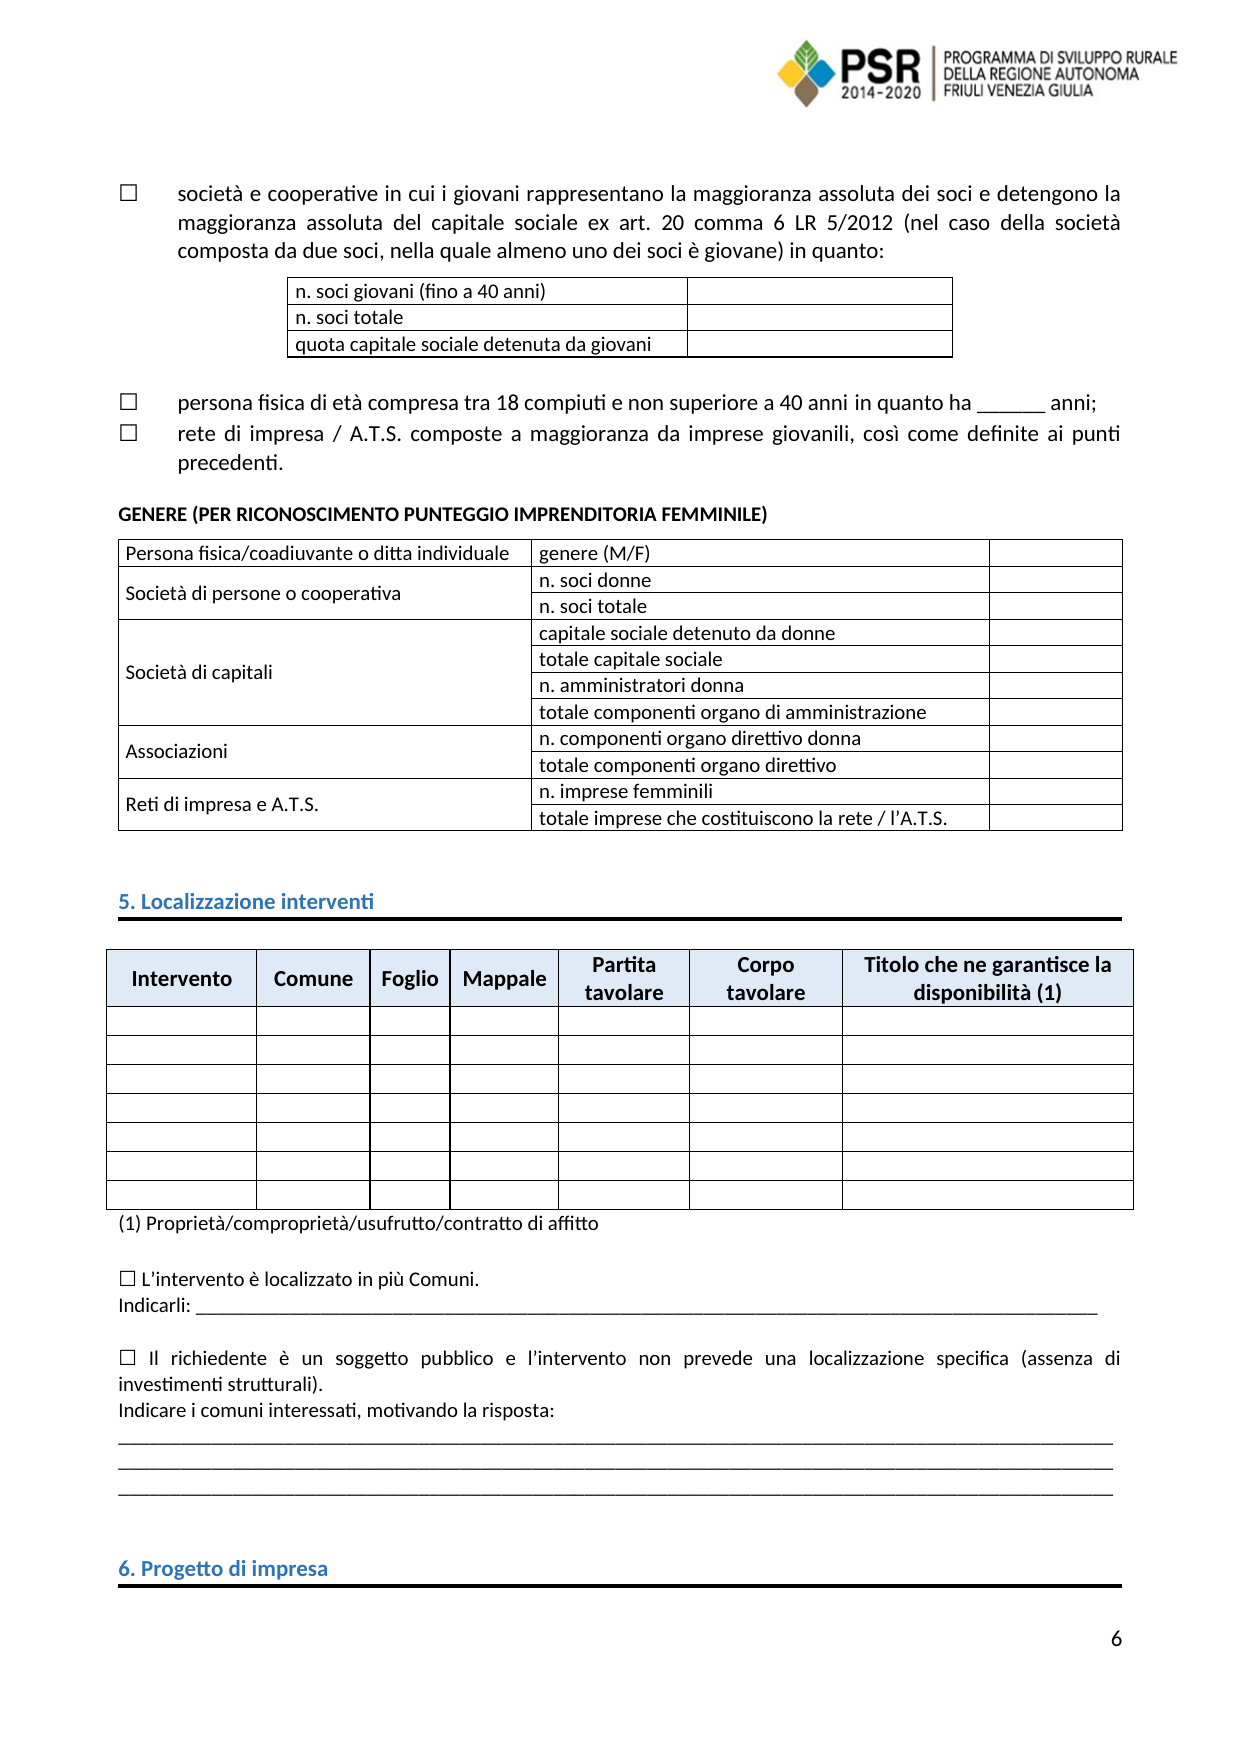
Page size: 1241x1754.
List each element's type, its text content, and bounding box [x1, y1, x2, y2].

table_cell n. amministratori donna [532, 673, 989, 698]
table_cell [371, 1181, 449, 1209]
picture [767, 38, 1181, 110]
table_cell [559, 1123, 689, 1151]
table_cell [559, 1094, 689, 1122]
table_cell [451, 1152, 558, 1180]
text società e cooperative in cui i giovani rappresentano la maggioranza assoluta dei soci e detengono la maggioranza assoluta del capitale sociale ex art. 20 comma 6 LR 5/2012 (nel caso della società composta da due soci, nella quale almeno uno dei soci è giovane) in quanto: [118, 177, 1122, 264]
table_cell Reti di impresa e A.T.S. [119, 779, 531, 830]
text ________________________________________________________________________________________________________________________________________________________________________________________________________________________________________________________________________________________________ [118, 1422, 1122, 1498]
table_header Intervento [107, 950, 256, 1006]
table_cell [690, 1181, 842, 1209]
table_cell [843, 1152, 1133, 1180]
table_cell [451, 1094, 558, 1122]
text persona fisica di età compresa tra 18 compiuti e non superiore a 40 anni in quanto ha ______ anni; [118, 385, 1122, 417]
table_cell totale componenti organo direttivo [532, 752, 989, 777]
table_cell [990, 620, 1122, 645]
table_cell capitale sociale detenuto da donne [532, 620, 989, 645]
table_cell [257, 1007, 369, 1035]
table_cell [107, 1036, 256, 1064]
table_cell [559, 1181, 689, 1209]
table_cell [990, 752, 1122, 777]
table_cell [690, 1094, 842, 1122]
table_header n. soci giovani (fino a 40 anni) [288, 278, 687, 303]
table_cell [843, 1123, 1133, 1151]
table_cell n. imprese femminili [532, 779, 989, 804]
table_cell [107, 1152, 256, 1180]
table_header Corpo tavolare [690, 950, 842, 1006]
table_header Comune [257, 950, 369, 1006]
table_cell [843, 1065, 1133, 1093]
table_cell [371, 1007, 449, 1035]
table_cell totale componenti organo di amministrazione [532, 699, 989, 724]
table_cell [690, 1123, 842, 1151]
table_cell [990, 673, 1122, 698]
table_cell Associazioni [119, 726, 531, 777]
table_cell totale capitale sociale [532, 646, 989, 672]
table_cell [843, 1094, 1133, 1122]
table_cell [688, 305, 952, 330]
table_cell [559, 1007, 689, 1035]
table_cell [690, 1007, 842, 1035]
table_cell [990, 779, 1122, 804]
table_cell [559, 1036, 689, 1064]
table_cell [257, 1036, 369, 1064]
table_header [990, 540, 1122, 566]
table_cell [559, 1065, 689, 1093]
table_header [688, 278, 952, 303]
table_cell n. componenti organo direttivo donna [532, 726, 989, 751]
table_cell [990, 593, 1122, 619]
text 6. Progetto di impresa [118, 1554, 1122, 1584]
text Indicarli: _______________________________________________________________________________________ [118, 1292, 1122, 1317]
table_cell [843, 1181, 1133, 1209]
table_header Foglio [371, 950, 449, 1006]
table_cell [990, 646, 1122, 672]
table_cell [990, 699, 1122, 724]
table_cell [451, 1007, 558, 1035]
table_cell [451, 1181, 558, 1209]
text GENERE (PER RICONOSCIMENTO PUNTEGGIO IMPRENDITORIA FEMMINILE) [118, 501, 1122, 527]
table_cell [559, 1152, 689, 1180]
table_header Mappale [451, 950, 558, 1006]
table_cell [688, 331, 952, 356]
table_cell n. soci donne [532, 567, 989, 592]
table_cell [371, 1152, 449, 1180]
table_cell totale imprese che costituiscono la rete / l’A.T.S. [532, 805, 989, 830]
table_cell [107, 1123, 256, 1151]
text Il richiedente è un soggetto pubblico e l’intervento non prevede una localizzazione specifica (assenza di investimenti strutturali). [118, 1343, 1122, 1397]
text 5. Localizzazione interventi [118, 887, 1122, 917]
table_cell [690, 1036, 842, 1064]
table_cell [371, 1094, 449, 1122]
table_cell [257, 1094, 369, 1122]
table_cell n. soci totale [532, 593, 989, 619]
table_cell Società di capitali [119, 620, 531, 724]
table_cell [257, 1181, 369, 1209]
table_cell [451, 1123, 558, 1151]
table_cell [371, 1036, 449, 1064]
table_cell [107, 1065, 256, 1093]
table_cell [843, 1036, 1133, 1064]
text L’intervento è localizzato in più Comuni. [118, 1264, 1122, 1292]
text Indicare i comuni interessati, motivando la risposta: [118, 1397, 1122, 1422]
table_cell [107, 1094, 256, 1122]
text rete di impresa / A.T.S. composte a maggioranza da imprese giovanili, così come definite ai punti precedenti. [118, 417, 1122, 476]
table_cell [257, 1152, 369, 1180]
table_header Titolo che ne garantisce la disponibilità (1) [843, 950, 1133, 1006]
table_cell [451, 1065, 558, 1093]
table_cell Società di persone o cooperativa [119, 567, 531, 619]
table_cell [690, 1152, 842, 1180]
table_cell [690, 1065, 842, 1093]
text (1) Proprietà/comproprietà/usufrutto/contratto di affitto [118, 1210, 1122, 1236]
table_cell [990, 567, 1122, 592]
table_header Partita tavolare [559, 950, 689, 1006]
table_cell [257, 1065, 369, 1093]
table_cell [107, 1007, 256, 1035]
table_cell n. soci totale [288, 305, 687, 330]
table_header genere (M/F) [532, 540, 989, 566]
table_cell [371, 1123, 449, 1151]
table_cell [107, 1181, 256, 1209]
table_cell [990, 726, 1122, 751]
table_cell [257, 1123, 369, 1151]
table_cell [843, 1007, 1133, 1035]
table_cell [990, 805, 1122, 830]
table_header Persona fisica/coadiuvante o ditta individuale [119, 540, 531, 566]
table_cell [371, 1065, 449, 1093]
table_cell [451, 1036, 558, 1064]
table_cell quota capitale sociale detenuta da giovani [288, 331, 687, 356]
